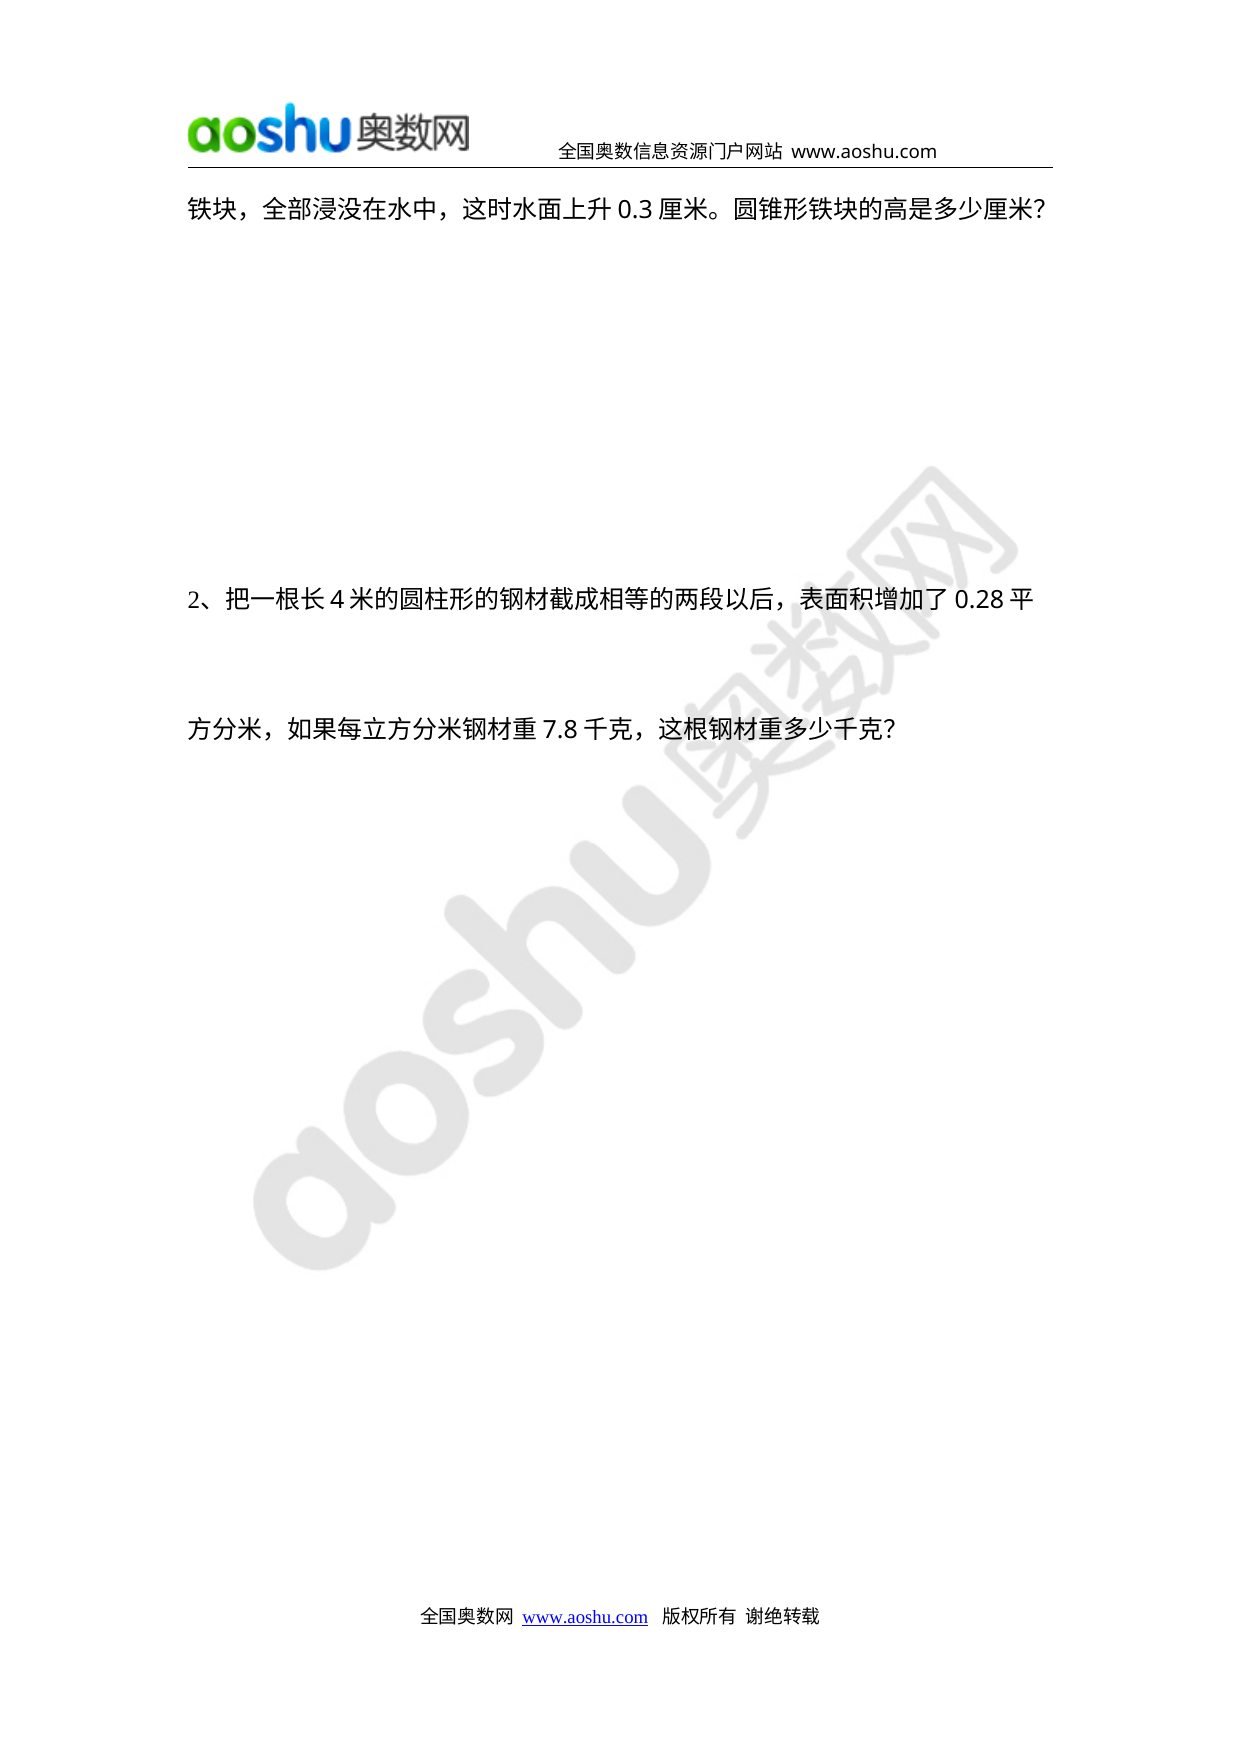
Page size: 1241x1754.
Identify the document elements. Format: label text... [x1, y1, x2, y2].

picture [187, 88, 469, 159]
picture [187, 760, 1053, 1337]
